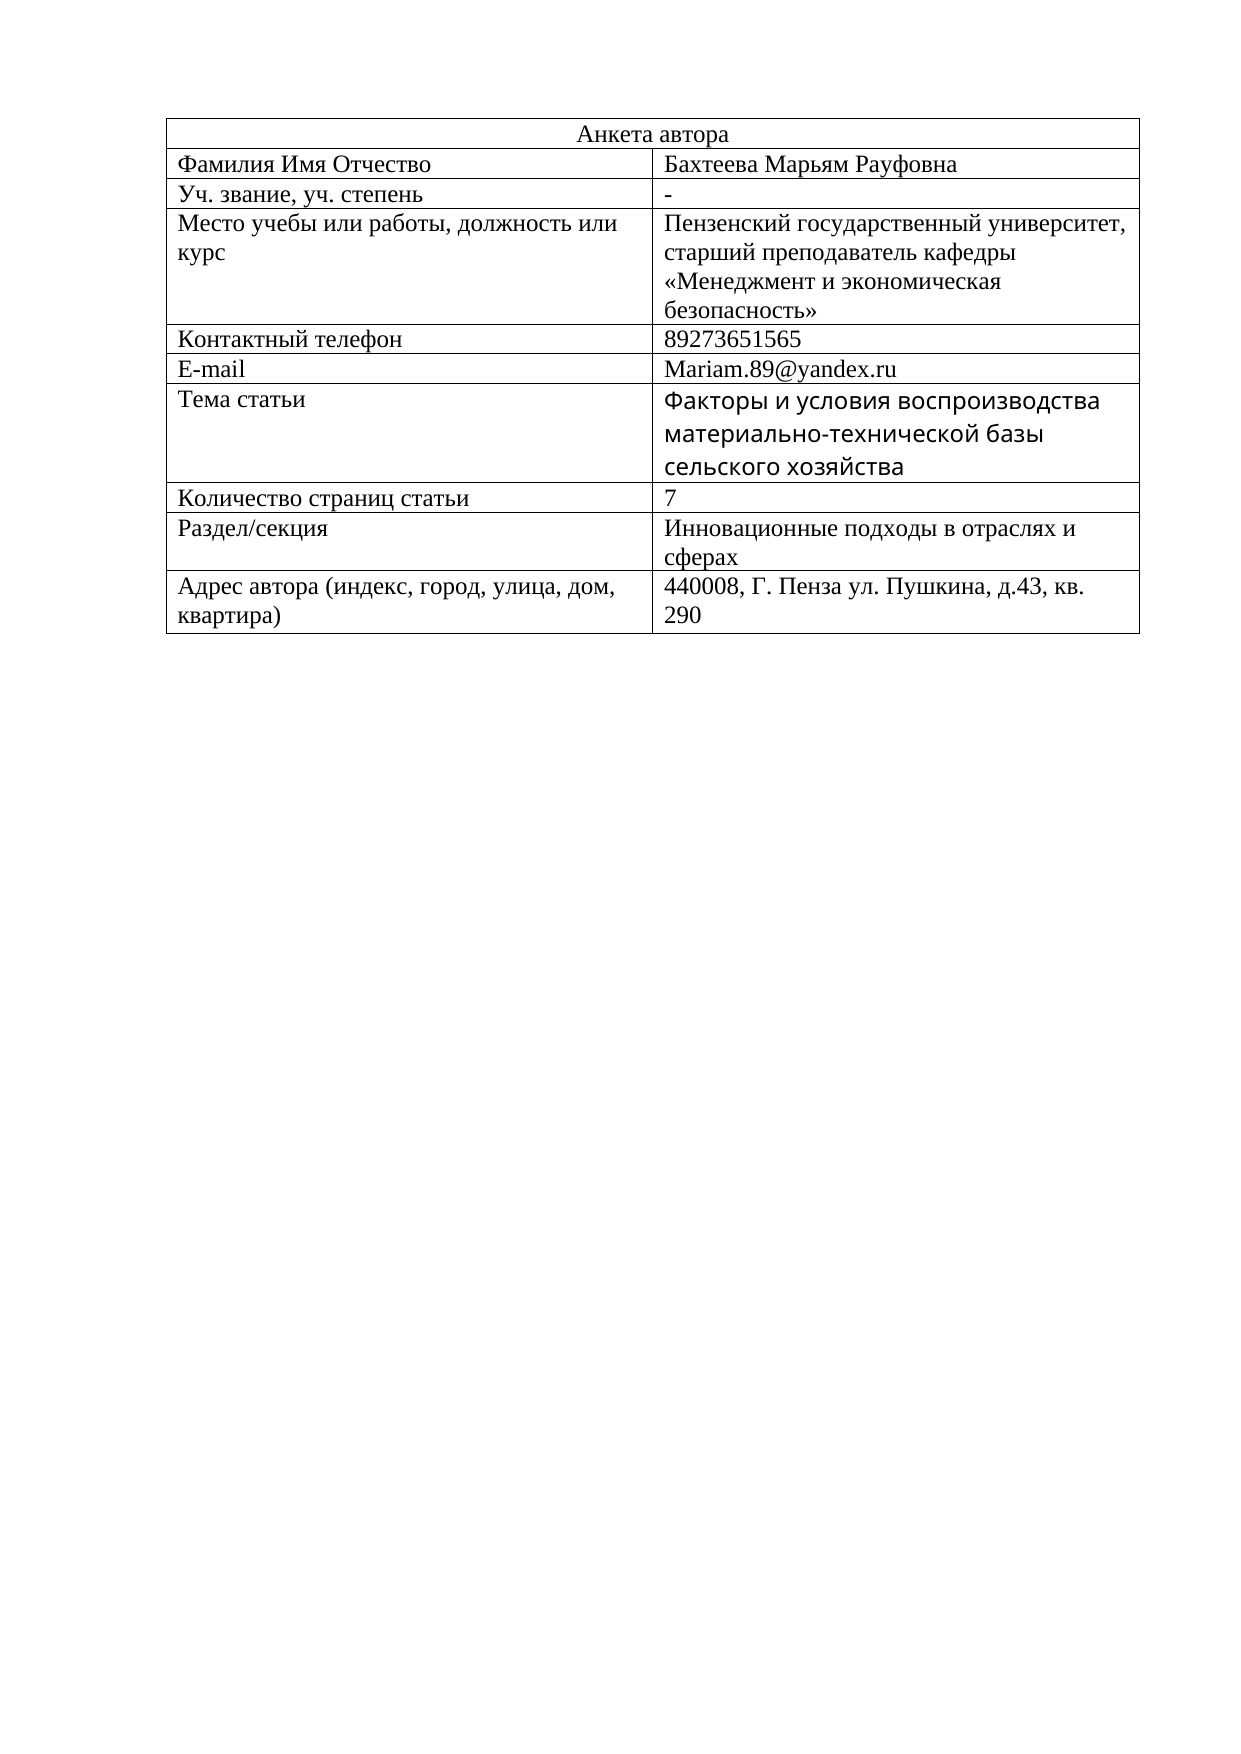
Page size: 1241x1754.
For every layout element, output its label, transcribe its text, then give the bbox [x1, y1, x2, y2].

table_cell Mariam.89@yandex.ru [653, 354, 1139, 383]
table_cell Раздел/секция [167, 513, 652, 570]
table_cell Уч. звание, уч. степень [167, 179, 652, 207]
table_cell Контактный телефон [167, 325, 652, 353]
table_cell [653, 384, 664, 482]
table_cell Место учебы или работы, должность или курс [167, 209, 652, 323]
table_cell Фамилия Имя Отчество [167, 149, 652, 178]
table_cell 89273651565 [653, 325, 1139, 353]
table_cell Бахтеева Марьям Рауфовна [653, 149, 1139, 178]
table_cell Адрес автора (индекс, город, улица, дом, квартира) [167, 571, 652, 633]
table_cell - [653, 179, 1139, 207]
table_cell Инновационные подходы в отраслях и сферах [653, 513, 1139, 570]
table_cell Тема статьи [167, 384, 652, 482]
table_cell Пензенский государственный университет, старший преподаватель кафедры «Менеджмент и экономическая безопасность» [653, 209, 1139, 323]
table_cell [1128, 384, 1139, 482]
table_cell 440008, Г. Пенза ул. Пушкина, д.43, кв. 290 [653, 571, 1139, 633]
table_cell Количество страниц статьи [167, 483, 652, 512]
table_cell 7 [653, 483, 1139, 512]
table_cell E-mail [167, 354, 652, 383]
table_header Анкета автора [167, 119, 1139, 148]
